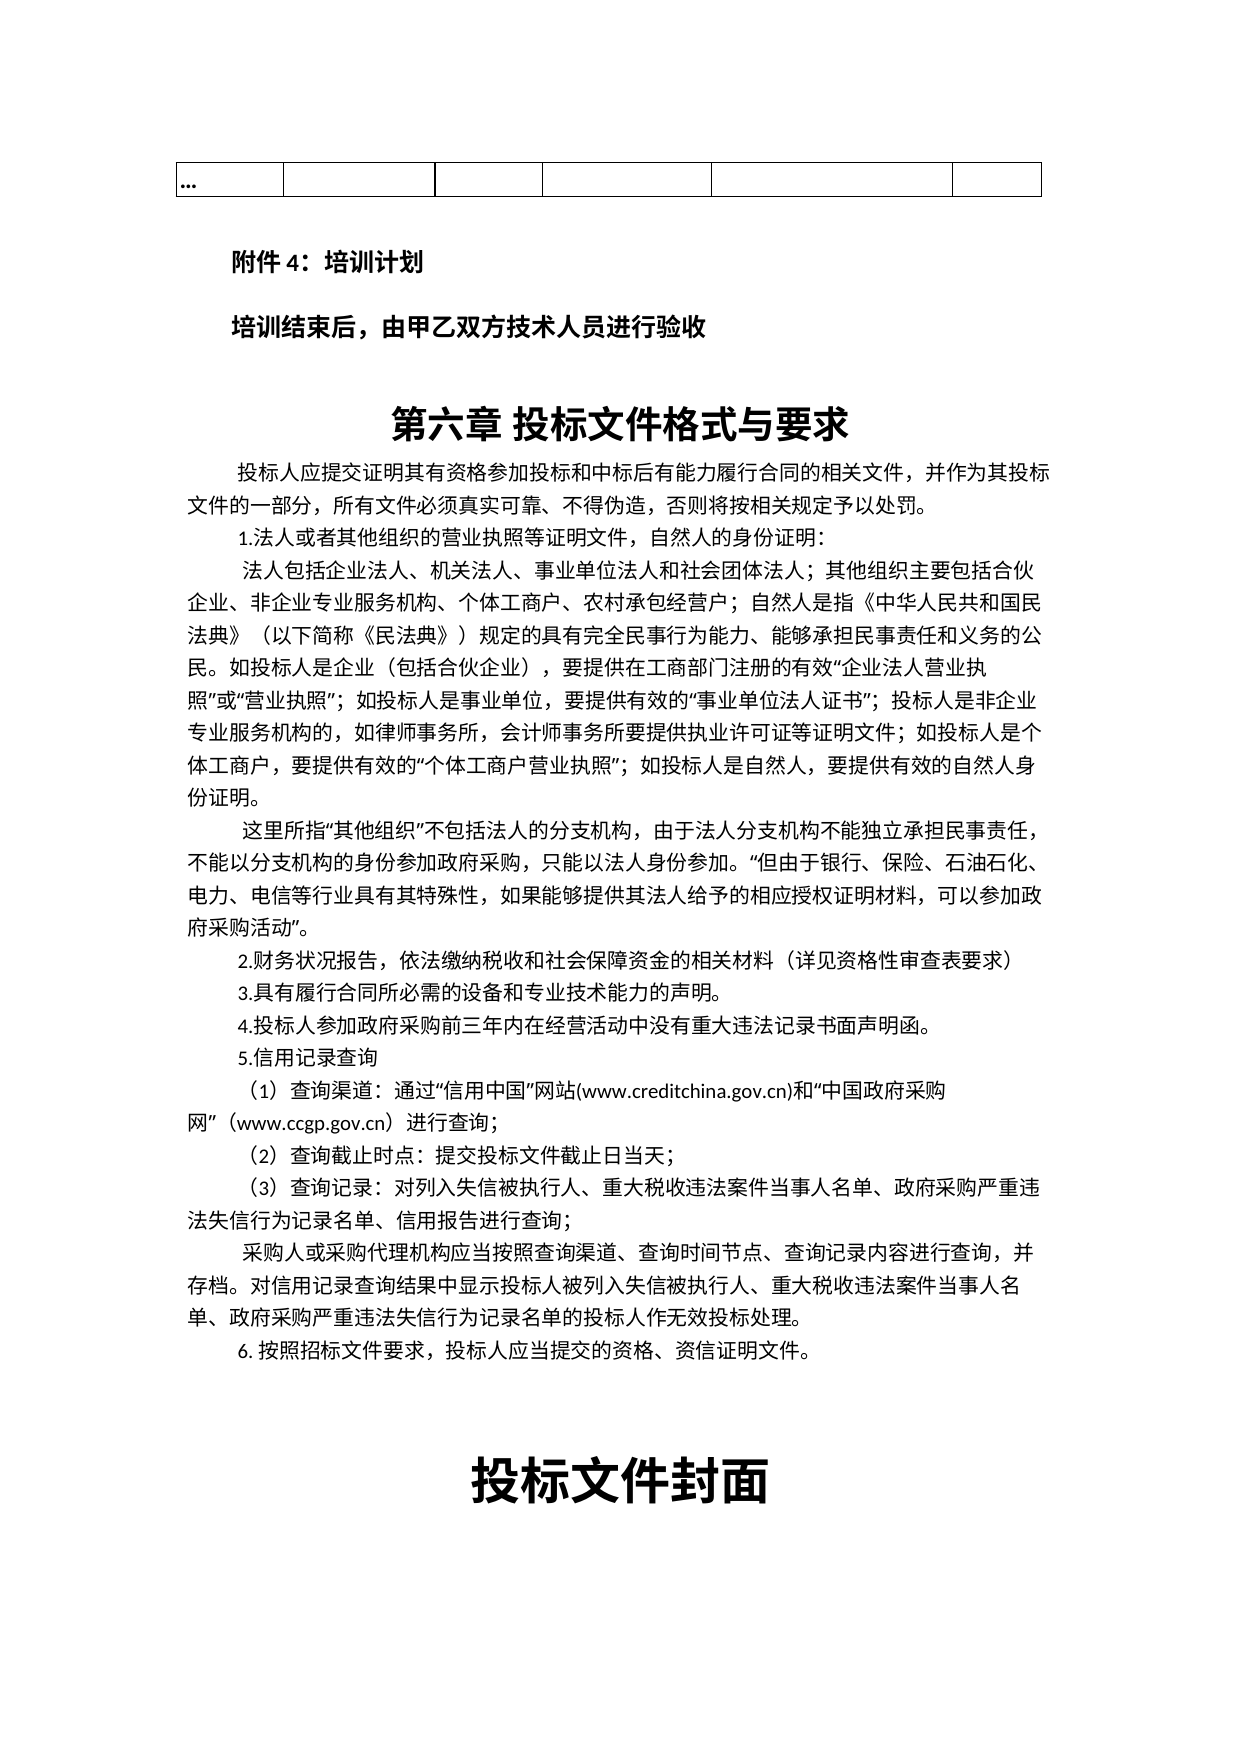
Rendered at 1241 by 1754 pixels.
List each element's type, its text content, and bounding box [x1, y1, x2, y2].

text 培训结束后，由甲乙双方技术人员进行验收 [187, 294, 1053, 359]
text （2）查询截止时点：提交投标文件截止日当天； [187, 1139, 1053, 1172]
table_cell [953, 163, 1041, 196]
text 采购人或采购代理机构应当按照查询渠道、查询时间节点、查询记录内容进行查询，并存档。对信用记录查询结果中显示投标人被列入失信被执行人、重大税收违法案件当事人名单、政府采购严重违法失信行为记录名单的投标人作无效投标处理。 [187, 1237, 1053, 1334]
text （3）查询记录：对列入失信被执行人、重大税收违法案件当事人名单、政府采购严重违法失信行为记录名单、信用报告进行查询； [187, 1172, 1053, 1237]
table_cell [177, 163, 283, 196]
text 5.信用记录查询 [187, 1042, 1053, 1074]
text 6. 按照招标文件要求，投标人应当提交的资格、资信证明文件。 [187, 1334, 1053, 1367]
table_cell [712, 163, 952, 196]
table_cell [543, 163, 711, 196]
text （1）查询渠道：通过“信用中国”网站(www.creditchina.gov.cn)和“中国政府采购网”（www.ccgp.gov.cn）进行查询； [187, 1074, 1053, 1139]
text 法人包括企业法人、机关法人、事业单位法人和社会团体法人；其他组织主要包括合伙企业、非企业专业服务机构、个体工商户、农村承包经营户；自然人是指《中华人民共和国民法典》（以下简称《民法典》）规定的具有完全民事行为能力、能够承担民事责任和义务的公民。如投标人是企业（包括合伙企业），要提供在工商部门注册的有效“企业法人营业执照”或“营业执照”；如投标人是事业单位，要提供有效的“事业单位法人证书”；投标人是非企业专业服务机构的，如律师事务所，会计师事务所要提供执业许可证等证明文件；如投标人是个体工商户，要提供有效的“个体工商户营业执照”；如投标人是自然人，要提供有效的自然人身份证明。 [187, 554, 1053, 814]
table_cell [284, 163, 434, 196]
text 这里所指“其他组织”不包括法人的分支机构，由于法人分支机构不能独立承担民事责任，不能以分支机构的身份参加政府采购，只能以法人身份参加。“但由于银行、保险、石油石化、电力、电信等行业具有其特殊性，如果能够提供其法人给予的相应授权证明材料，可以参加政府采购活动”。 [187, 814, 1053, 944]
text 投标人应提交证明其有资格参加投标和中标后有能力履行合同的相关文件，并作为其投标文件的一部分，所有文件必须真实可靠、不得伪造，否则将按相关规定予以处罚。 [187, 457, 1053, 522]
text 4.投标人参加政府采购前三年内在经营活动中没有重大违法记录书面声明函。 [187, 1009, 1053, 1042]
text 附件4：培训计划 [231, 229, 1053, 294]
text 3.具有履行合同所必需的设备和专业技术能力的声明。 [187, 977, 1053, 1009]
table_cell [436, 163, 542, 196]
text 1.法人或者其他组织的营业执照等证明文件，自然人的身份证明： [187, 522, 1053, 554]
text 第六章 投标文件格式与要求 [187, 392, 1053, 457]
text 2.财务状况报告，依法缴纳税收和社会保障资金的相关材料（详见资格性审查表要求） [187, 944, 1053, 977]
text 投标文件封面 [187, 1432, 1053, 1529]
